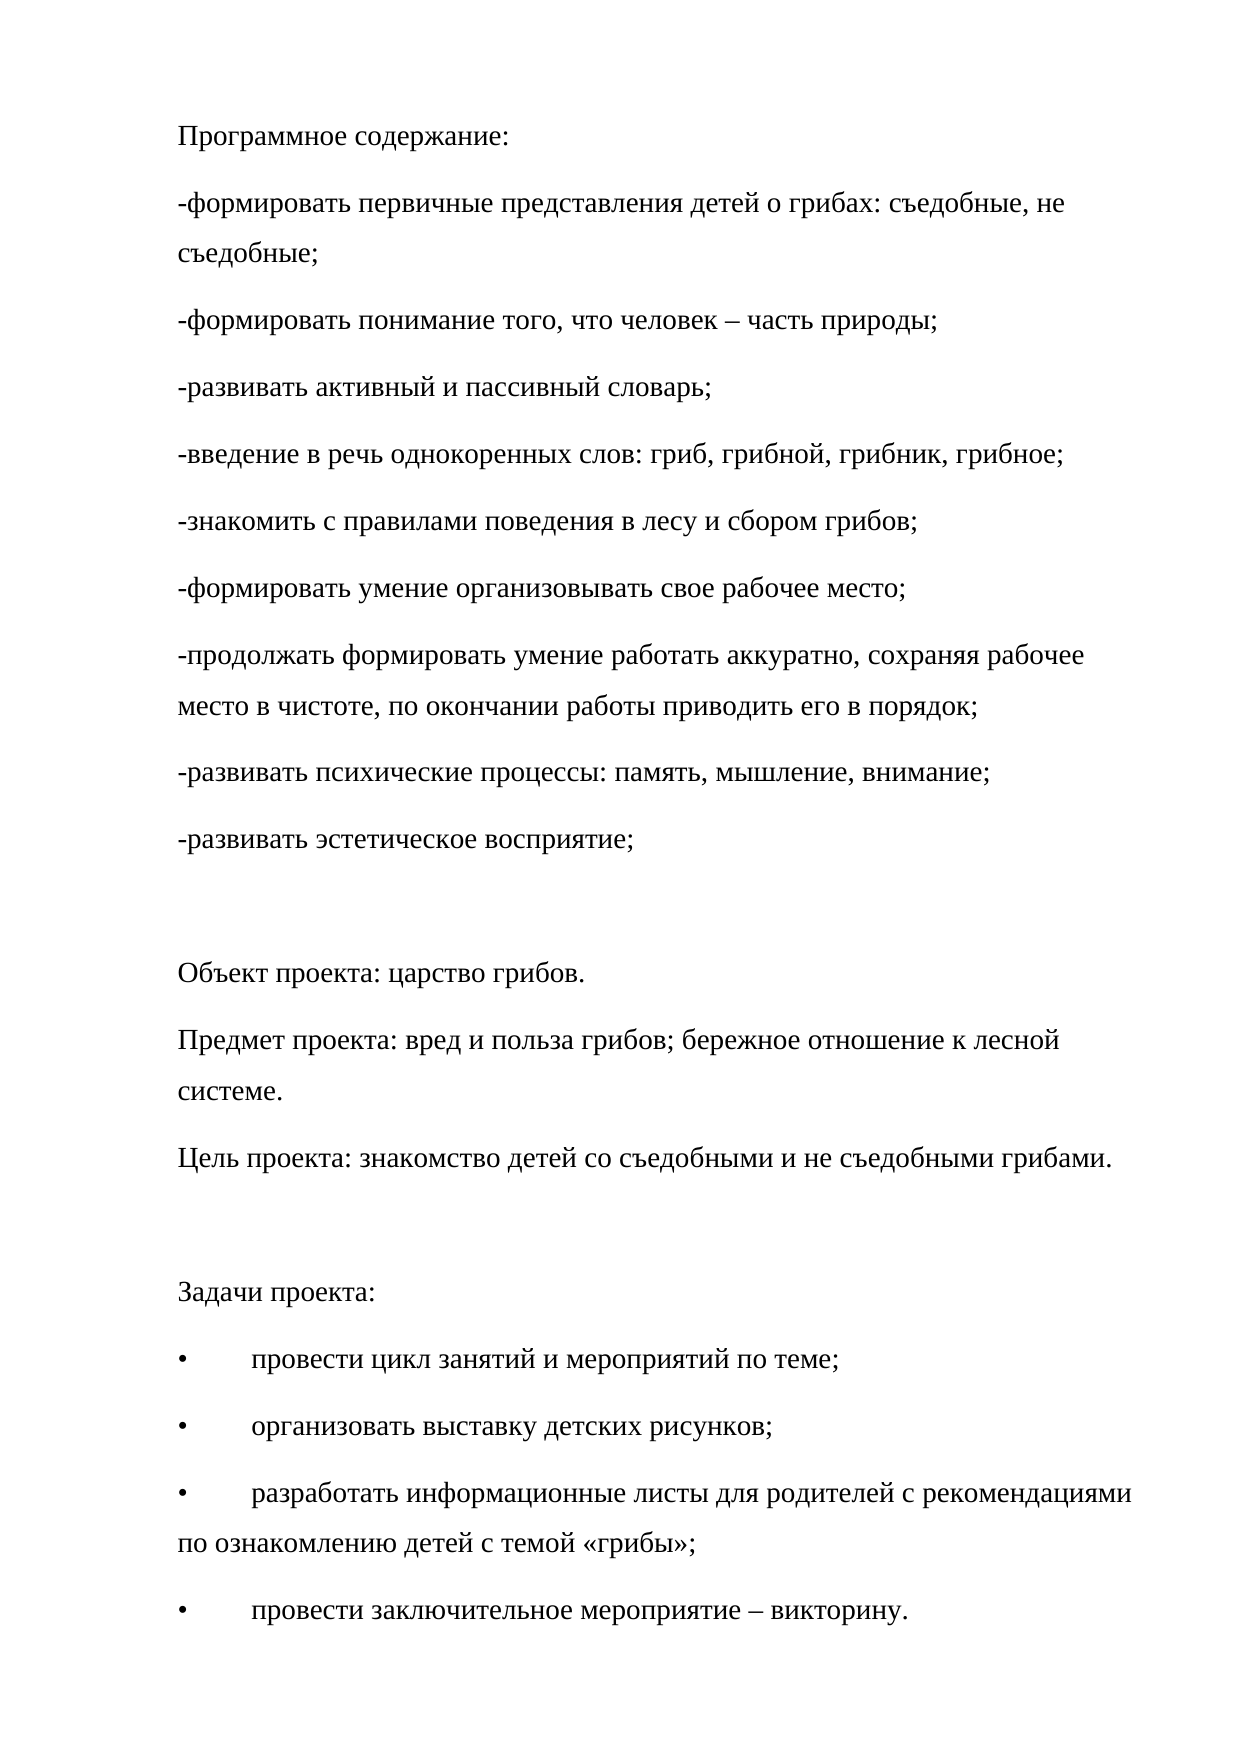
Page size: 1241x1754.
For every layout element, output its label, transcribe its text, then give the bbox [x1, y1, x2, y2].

text • разработать информационные листы для родителей с рекомендациями по ознакомлению детей с темой «грибы»; [177, 1475, 1152, 1558]
text -знакомить с правилами поведения в лесу и сбором грибов; [177, 503, 1152, 537]
text -продолжать формировать умение работать аккуратно, сохраняя рабочее место в чистоте, по окончании работы приводить его в порядок; [177, 637, 1152, 721]
text -развивать психические процессы: память, мышление, внимание; [177, 754, 1152, 788]
text Объект проекта: царство грибов. [177, 956, 1152, 989]
text -развивать активный и пассивный словарь; [177, 369, 1152, 403]
text -формировать понимание того, что человек – часть природы; [177, 302, 1152, 336]
text -формировать умение организовывать свое рабочее место; [177, 570, 1152, 604]
text -развивать эстетическое восприятие; [177, 822, 1152, 855]
text Программное содержание: [177, 118, 1152, 152]
text • организовать выставку детских рисунков; [177, 1408, 1152, 1441]
text Предмет проекта: вред и польза грибов; бережное отношение к лесной системе. [177, 1022, 1152, 1106]
text Задачи проекта: [177, 1274, 1152, 1307]
text Цель проекта: знакомство детей со съедобными и не съедобными грибами. [177, 1140, 1152, 1173]
text • провести заключительное мероприятие – викторину. [177, 1592, 1152, 1626]
text -формировать первичные представления детей о грибах: съедобные, не съедобные; [177, 185, 1152, 269]
text -введение в речь однокоренных слов: гриб, грибной, грибник, грибное; [177, 436, 1152, 470]
text • провести цикл занятий и мероприятий по теме; [177, 1341, 1152, 1374]
